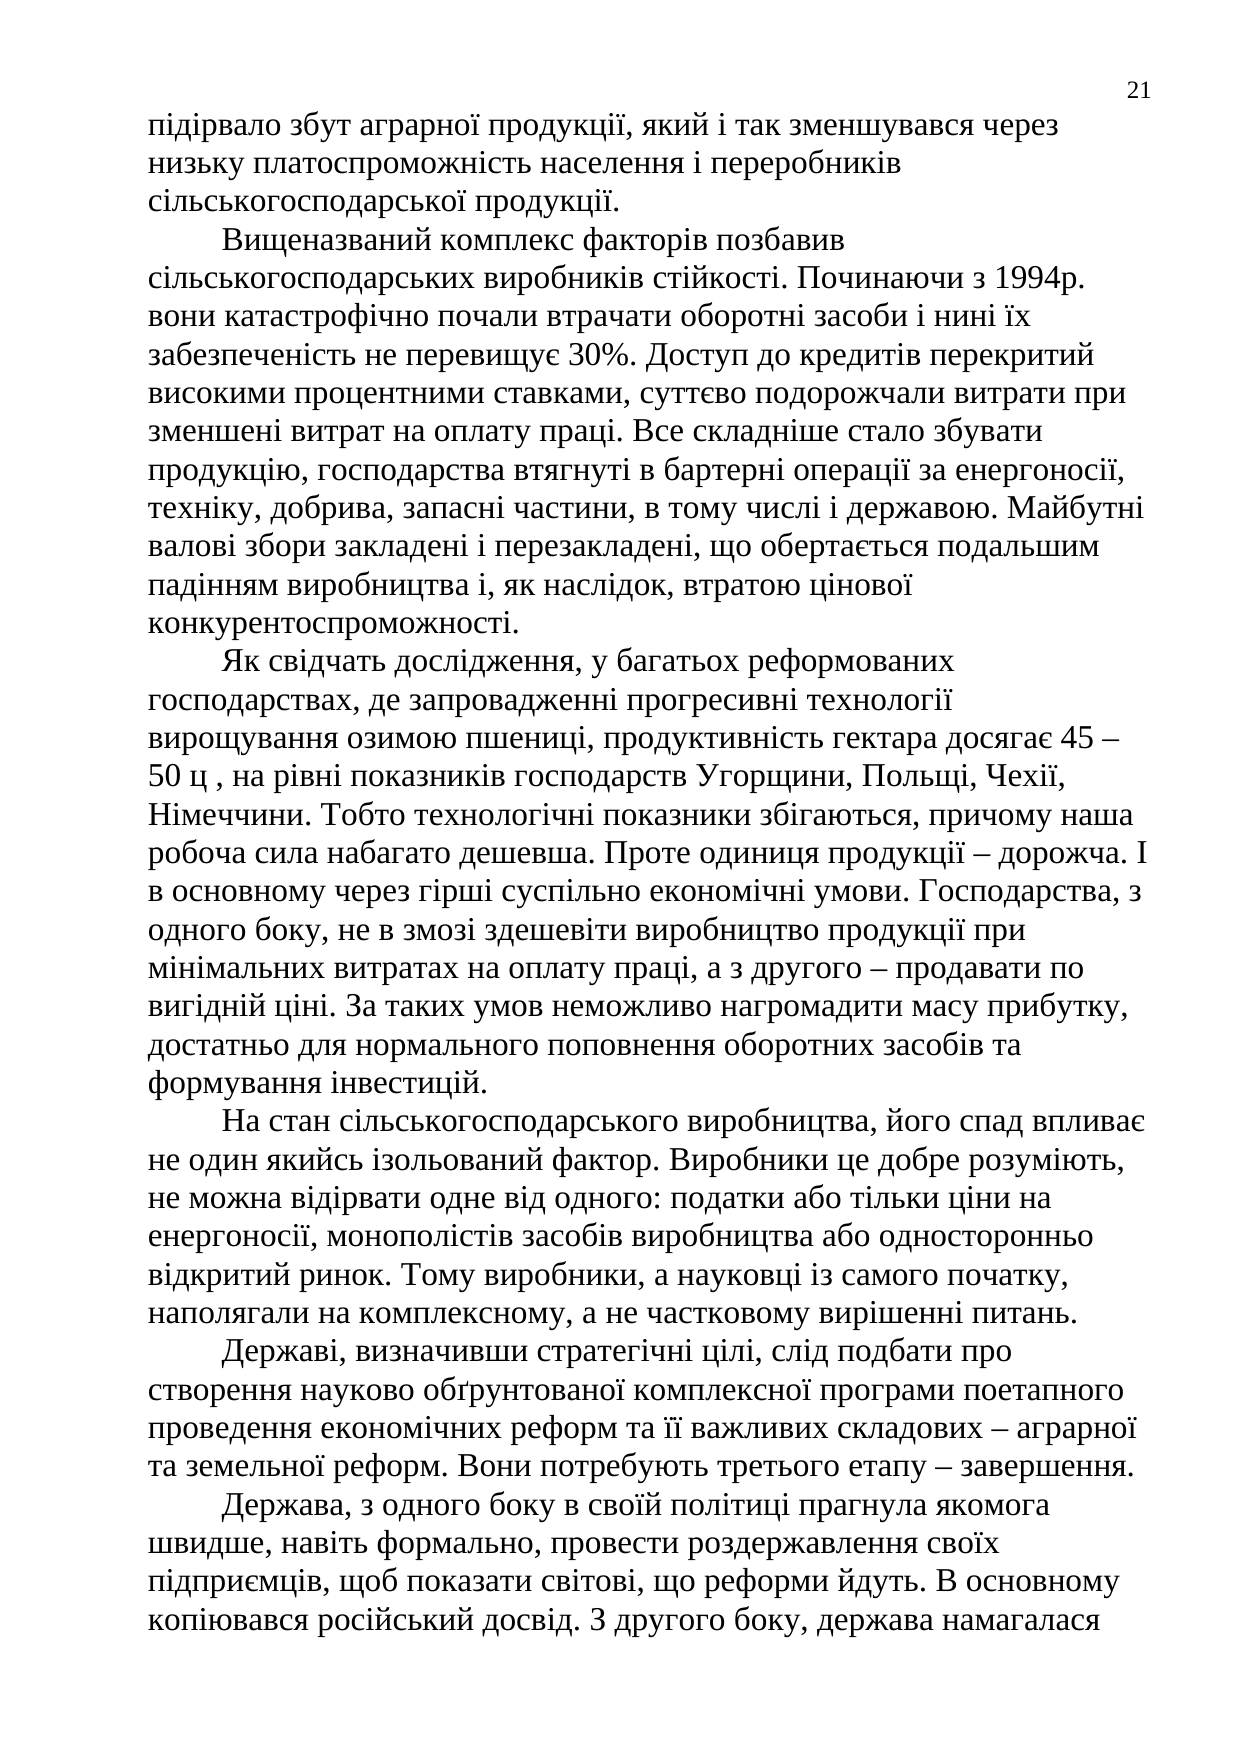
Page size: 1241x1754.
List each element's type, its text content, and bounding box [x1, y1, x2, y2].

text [148, 104, 1152, 219]
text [148, 1484, 1152, 1637]
text Державі, визначивши стратегічні цілі, слід подбати про створення науково обґрунтованої комплексної програми поетапного проведення економічних реформ та її важливих складових – аграрної та земельної реформ. Вони потребують третього етапу – завершення. [148, 1330, 1152, 1484]
text Як свідчать дослідження, у багатьох реформованих господарствах, де запровадженні прогресивні технології вирощування озимою пшениці, продуктивність гектара досягає 45 – 50 ц , на рівні показників господарств Угорщини, Польщі, Чехії, Німеччини. Тобто технологічні показники збігаються, причому наша робоча сила набагато дешевша. Проте одиниця продукції – дорожча. І в основному через гірші суспільно економічні умови. Господарства, з одного боку, не в змозі здешевіти виробництво продукції при мінімальних витратах на оплату праці, а з другого – продавати по вигідній ціні. За таких умов неможливо нагромадити масу прибутку, достатньо для нормального поповнення оборотних засобів та формування інвестицій. [148, 640, 1152, 1100]
text Вищеназваний комплекс факторів позбавив сільськогосподарських виробників стійкості. Починаючи з 1994р. вони катастрофічно почали втрачати оборотні засоби і нині їх забезпеченість не перевищує 30%. Доступ до кредитів перекритий високими процентними ставками, суттєво подорожчали витрати при зменшені витрат на оплату праці. Все складніше стало збувати продукцію, господарства втягнуті в бартерні операції за енергоносії, техніку, добрива, запасні частини, в тому числі і державою. Майбутні валові збори закладені і перезакладені, що обертається подальшим падінням виробництва і, як наслідок, втратою цінової конкурентоспроможності. [148, 219, 1152, 640]
text На стан сільськогосподарського виробництва, його спад впливає не один якийсь ізольований фактор. Виробники це добре розуміють, не можна відірвати одне від одного: податки або тільки ціни на енергоносії, монополістів засобів виробництва або односторонньо відкритий ринок. Тому виробники, а науковці із самого початку, наполягали на комплексному, а не частковому вирішенні питань. [148, 1100, 1152, 1330]
